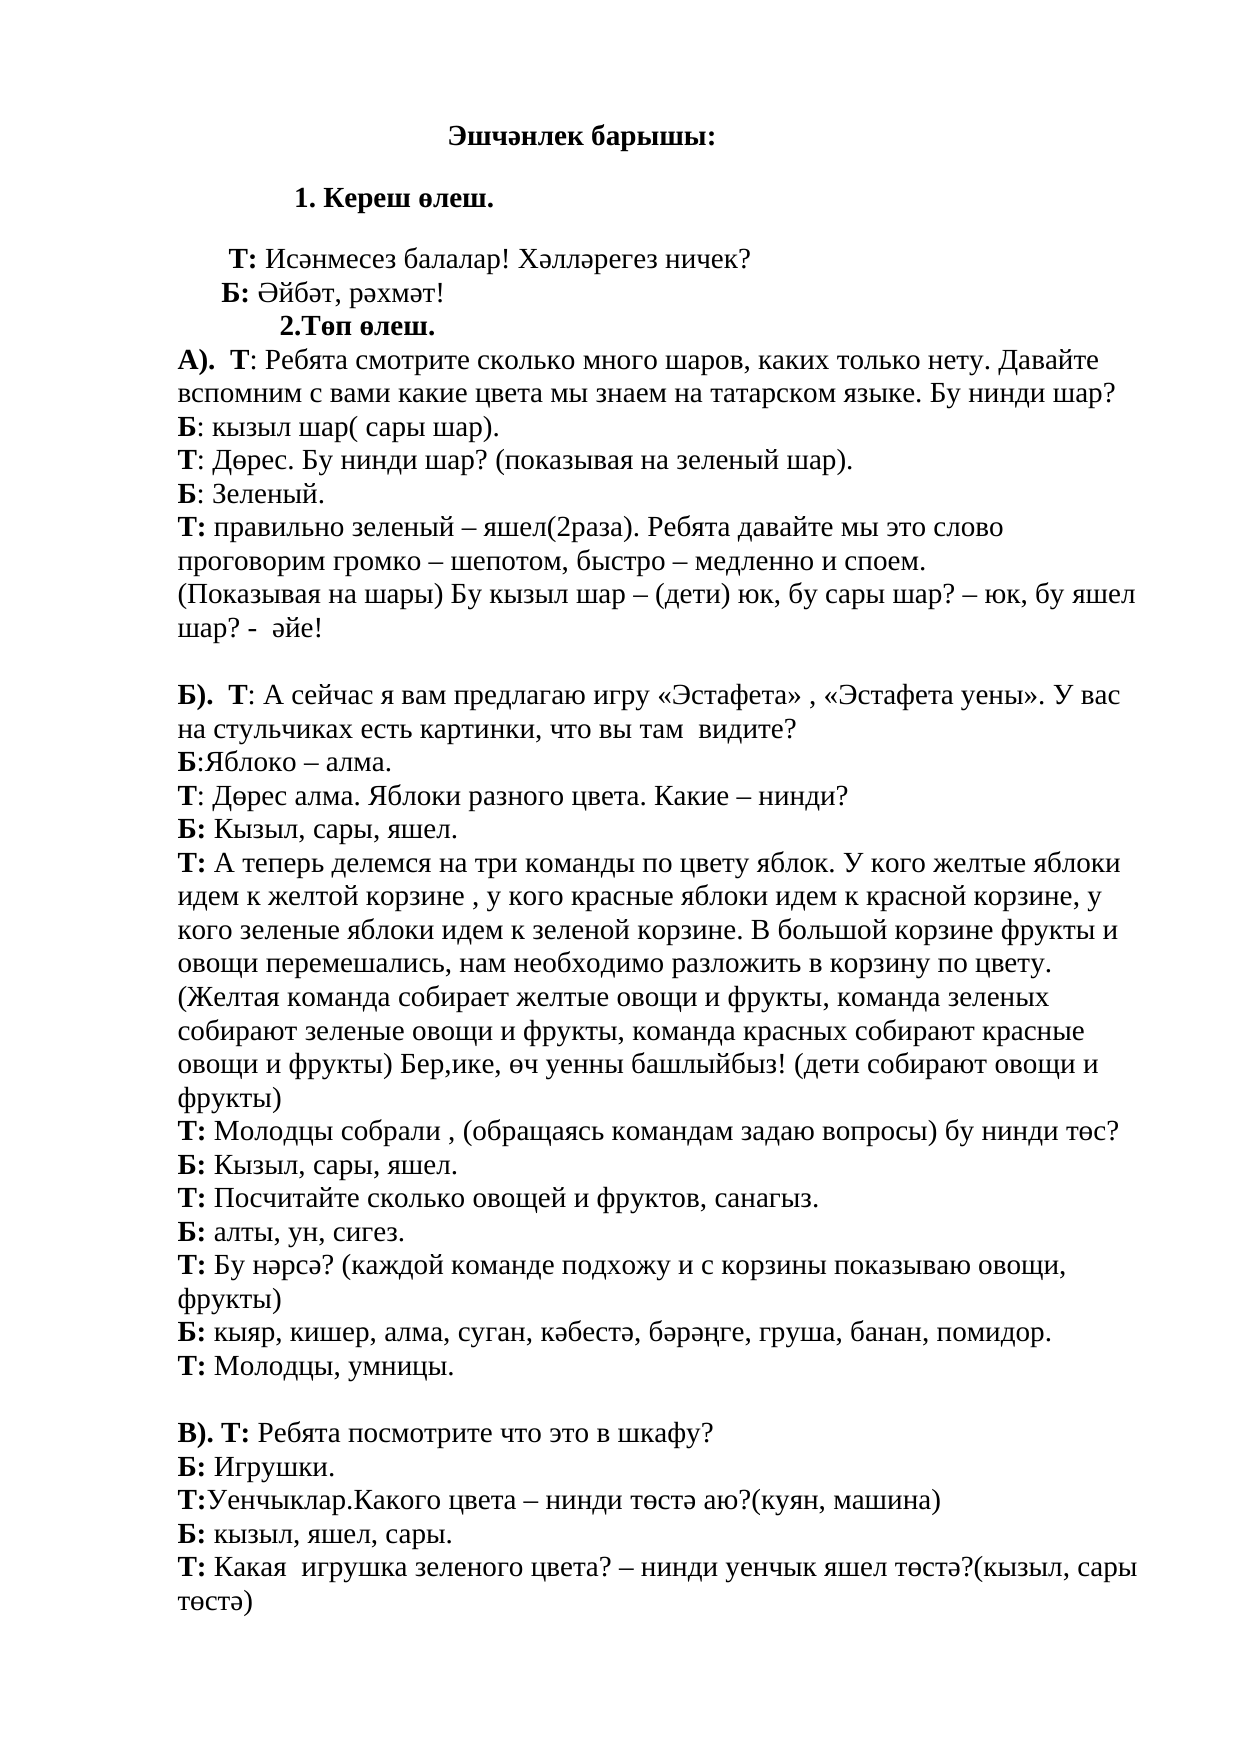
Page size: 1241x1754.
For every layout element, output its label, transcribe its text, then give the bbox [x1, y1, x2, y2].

text Б: Игрушки. [177, 1449, 1152, 1482]
text Б: Кызыл, сары, яшел. [177, 811, 1152, 845]
text Т:Уенчыклар.Какого цвета – нинди төстә аю?(куян, машина) [177, 1482, 1152, 1516]
text Т: Посчитайте сколько овощей и фруктов, санагыз. [177, 1180, 1152, 1214]
text Т: Бу нәрсә? (каждой команде подхожу и с корзины показываю овощи, фрукты) [177, 1247, 1152, 1314]
text Т: Молодцы, умницы. [177, 1348, 1152, 1382]
text Б: Зеленый. [177, 476, 1152, 509]
text Эшчәнлек барышы: [177, 118, 1152, 152]
text Т: правильно зеленый – яшел(2раза). Ребята давайте мы это слово проговорим громко – шепотом, быстро – медленно и споем. [177, 509, 1152, 577]
text В). Т: Ребята посмотрите что это в шкафу? [177, 1415, 1152, 1449]
text Т: Молодцы собрали , (обращаясь командам задаю вопросы) бу нинди төс? [177, 1113, 1152, 1147]
text Б: кызыл, яшел, сары. [177, 1516, 1152, 1549]
text Б: Кызыл, сары, яшел. [177, 1147, 1152, 1180]
text Б: кызыл шар( сары шар). [177, 409, 1152, 442]
text Т: А теперь делемся на три команды по цвету яблок. У кого желтые яблоки идем к желтой корзине , у кого красные яблоки идем к красной корзине, у кого зеленые яблоки идем к зеленой корзине. В большой корзине фрукты и овощи перемешались, нам необходимо разложить в корзину по цвету. (Желтая команда собирает желтые овощи и фрукты, команда зеленых собирают зеленые овощи и фрукты, команда красных собирают красные овощи и фрукты) Бер,ике, өч уенны башлыйбыз! (дети собирают овощи и фрукты) [177, 845, 1152, 1113]
text Б:Яблоко – алма. [177, 744, 1152, 778]
text А). Т: Ребята смотрите сколько много шаров, каких только нету. Давайте вспомним с вами какие цвета мы знаем на татарском языке. Бу нинди шар? [177, 342, 1152, 409]
text 2.Төп өлеш. [177, 308, 1152, 342]
text Б: Әйбәт, рәхмәт! [177, 275, 1152, 308]
text Б: алты, ун, сигез. [177, 1214, 1152, 1247]
text Т: Дөрес. Бу нинди шар? (показывая на зеленый шар). [177, 442, 1152, 476]
text Т: Какая игрушка зеленого цвета? – нинди уенчык яшел төстә?(кызыл, сары төстә) [177, 1549, 1152, 1616]
text 1. Кереш өлеш. [177, 180, 1152, 213]
text Т: Дөрес алма. Яблоки разного цвета. Какие – нинди? [177, 778, 1152, 811]
text Б: кыяр, кишер, алма, суган, кәбестә, бәрәңге, груша, банан, помидор. [177, 1314, 1152, 1348]
text Т: Исәнмесез балалар! Хәлләрегез ничек? [177, 241, 1152, 275]
text Б). Т: А сейчас я вам предлагаю игру «Эстафета» , «Эстафета уены». У вас на стульчиках есть картинки, что вы там видите? [177, 677, 1152, 744]
text (Показывая на шары) Бу кызыл шар – (дети) юк, бу сары шар? – юк, бу яшел шар? - әйе! [177, 577, 1152, 644]
